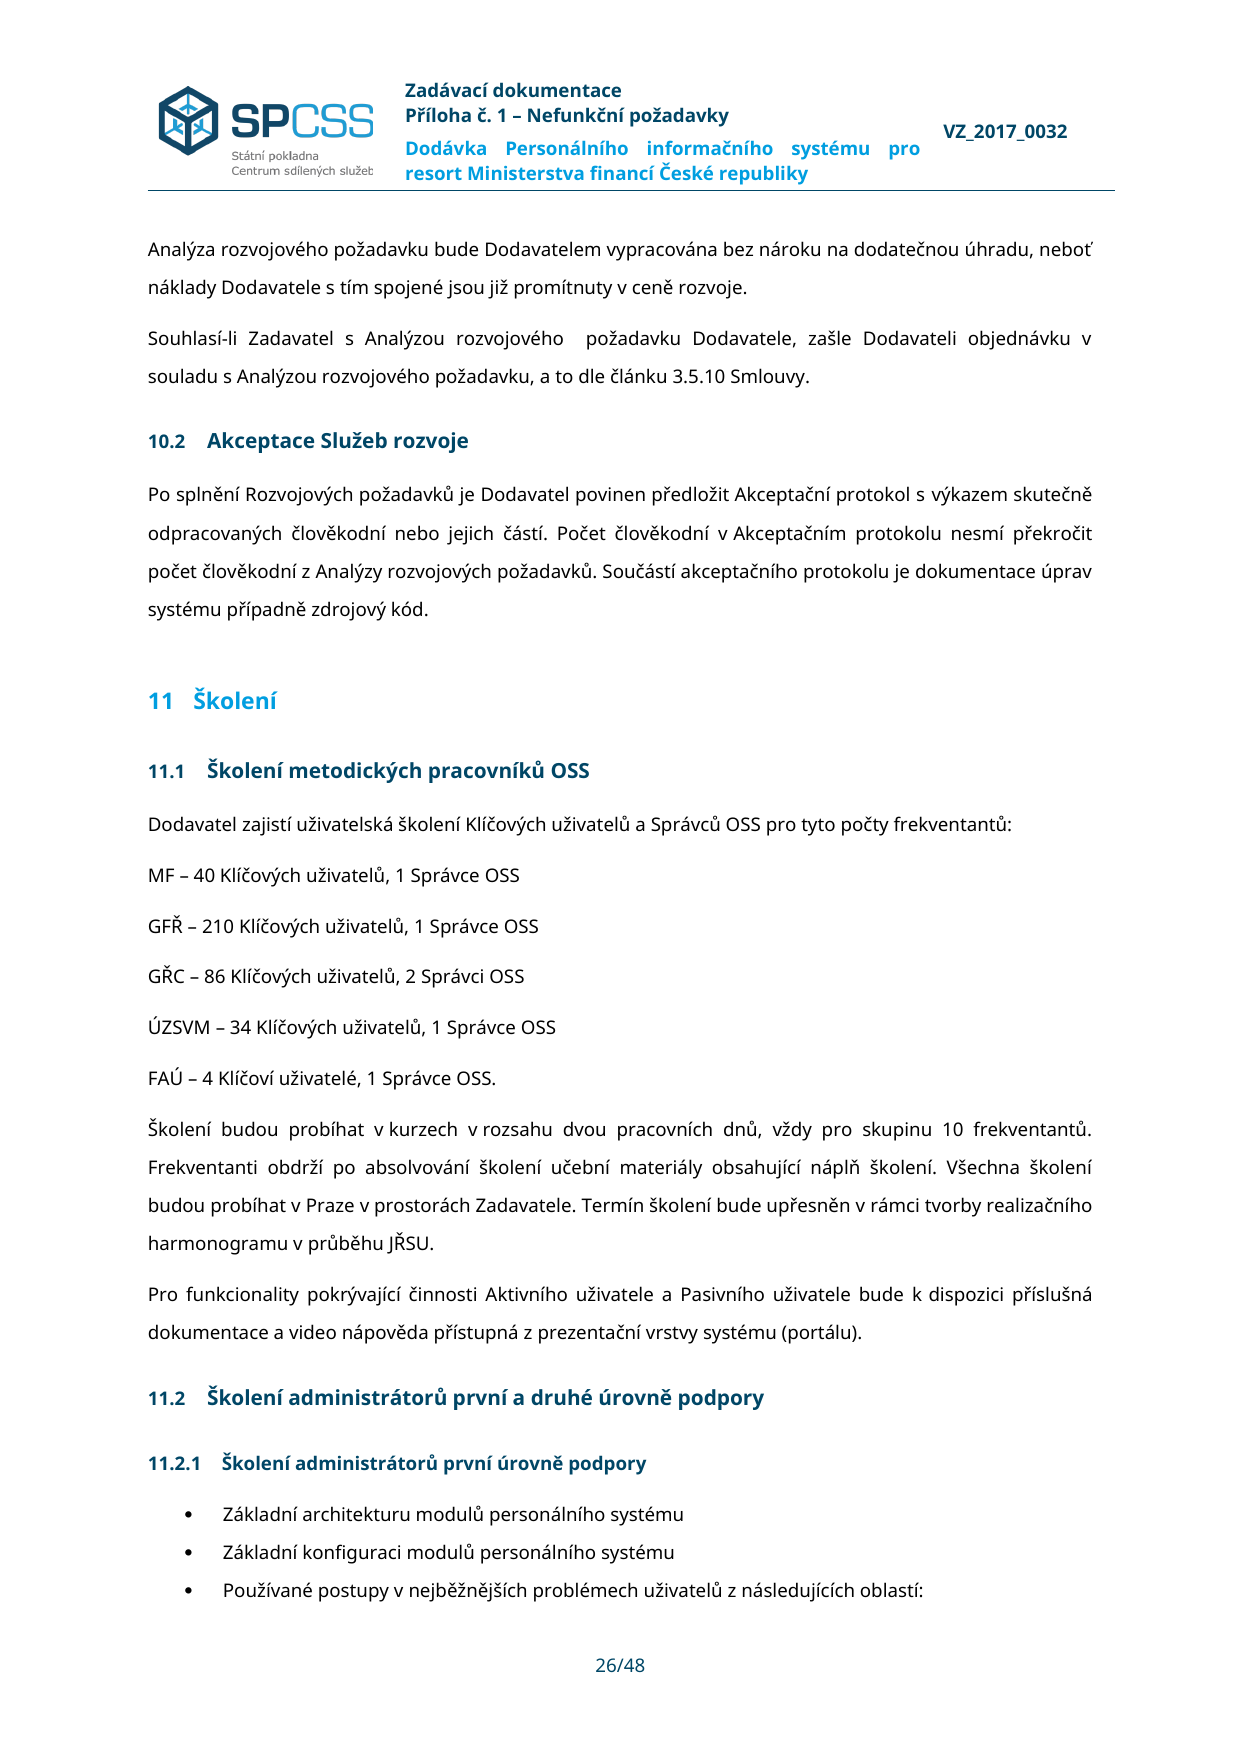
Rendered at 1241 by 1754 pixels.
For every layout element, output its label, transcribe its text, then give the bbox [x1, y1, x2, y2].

list Základní konfiguraci modulů personálního systému [185, 1539, 1092, 1565]
list Základní architekturu modulů personálního systému [185, 1501, 1092, 1527]
text Pro funkcionality pokrývající činnosti Aktivního uživatele a Pasivního uživatele bude k dispozici příslušná dokumentace a video nápověda přístupná z prezentační vrstvy systému (portálu). [148, 1281, 1092, 1345]
subtitle Školení metodických pracovníků OSS [148, 757, 1092, 785]
text Analýza rozvojového požadavku bude Dodavatelem vypracována bez nároku na dodatečnou úhradu, neboť náklady Dodavatele s tím spojené jsou již promítnuty v ceně rozvoje. [148, 236, 1092, 300]
text Souhlasí-li Zadavatel s Analýzou rozvojového požadavku Dodavatele, zašle Dodavateli objednávku v souladu s Analýzou rozvojového požadavku, a to dle článku 3.5.10 Smlouvy. [148, 325, 1092, 389]
text Dodavatel zajistí uživatelská školení Klíčových uživatelů a Správců OSS pro tyto počty frekventantů: [148, 812, 1092, 837]
text Školení budou probíhat v kurzech v rozsahu dvou pracovních dnů, vždy pro skupinu 10 frekventantů. Frekventanti obdrží po absolvování školení učební materiály obsahující náplň školení. Všechna školení budou probíhat v Praze v prostorách Zadavatele. Termín školení bude upřesněn v rámci tvorby realizačního harmonogramu v průběhu JŘSU. [148, 1116, 1092, 1256]
subtitle Školení administrátorů první a druhé úrovně podpory [148, 1383, 1092, 1411]
list Používané postupy v nejběžnějších problémech uživatelů z následujících oblastí: [185, 1578, 1092, 1603]
text GFŘ – 210 Klíčových uživatelů, 1 Správce OSS [148, 913, 1092, 939]
text FAÚ – 4 Klíčoví uživatelé, 1 Správce OSS. [148, 1065, 1092, 1091]
text GŘC – 86 Klíčových uživatelů, 2 Správci OSS [148, 964, 1092, 989]
text Po splnění Rozvojových požadavků je Dodavatel povinen předložit Akceptační protokol s výkazem skutečně odpracovaných člověkodní nebo jejich částí. Počet člověkodní v Akceptačním protokolu nesmí překročit počet člověkodní z Analýzy rozvojových požadavků. Součástí akceptačního protokolu je dokumentace úprav systému případně zdrojový kód. [148, 482, 1092, 622]
subtitle Akceptace Služeb rozvoje [148, 427, 1092, 455]
text MF – 40 Klíčových uživatelů, 1 Správce OSS [148, 862, 1092, 888]
subtitle Školení [148, 685, 1092, 716]
text Školení administrátorů první úrovně podpory [148, 1451, 1092, 1476]
text ÚZSVM – 34 Klíčových uživatelů, 1 Správce OSS [148, 1014, 1092, 1040]
picture [158, 86, 373, 177]
